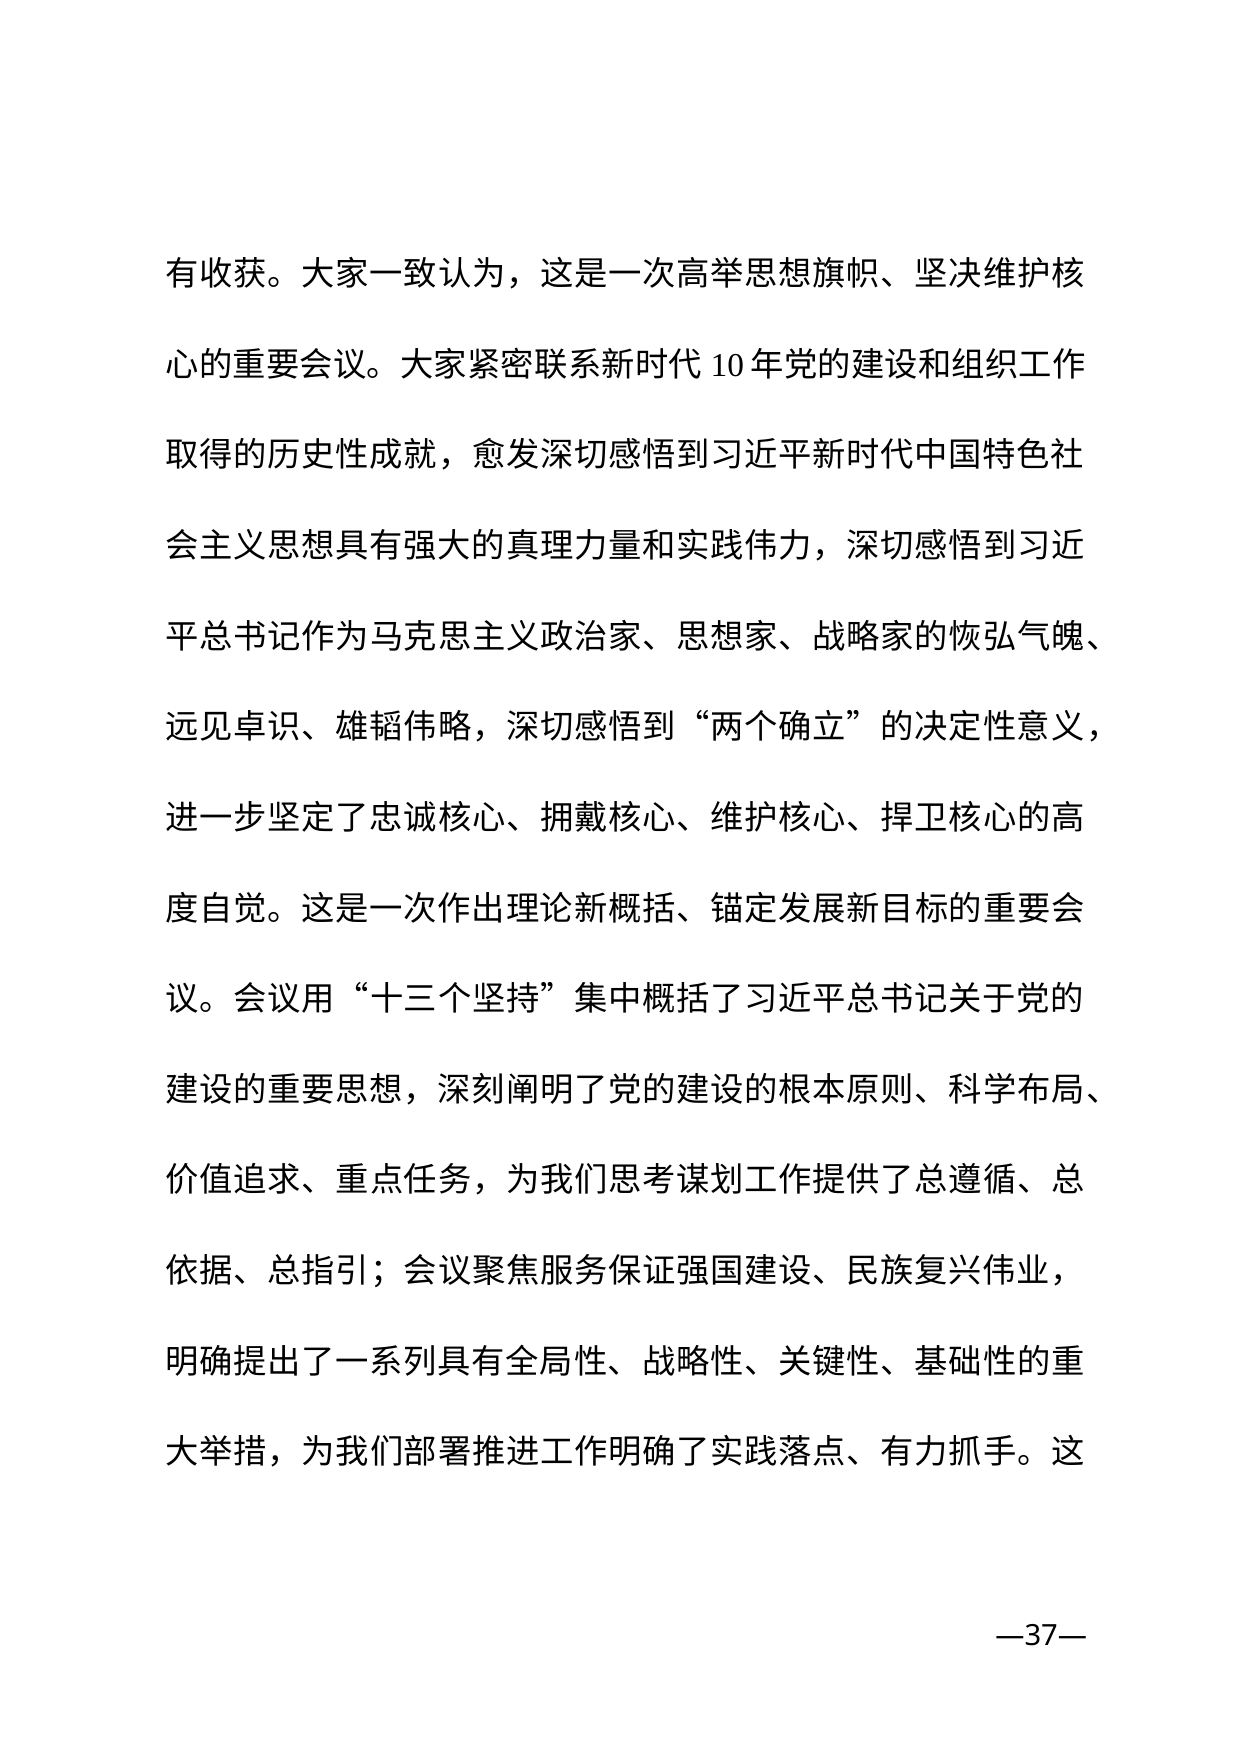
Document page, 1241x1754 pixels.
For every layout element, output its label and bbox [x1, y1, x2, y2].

text [165, 226, 1087, 1494]
